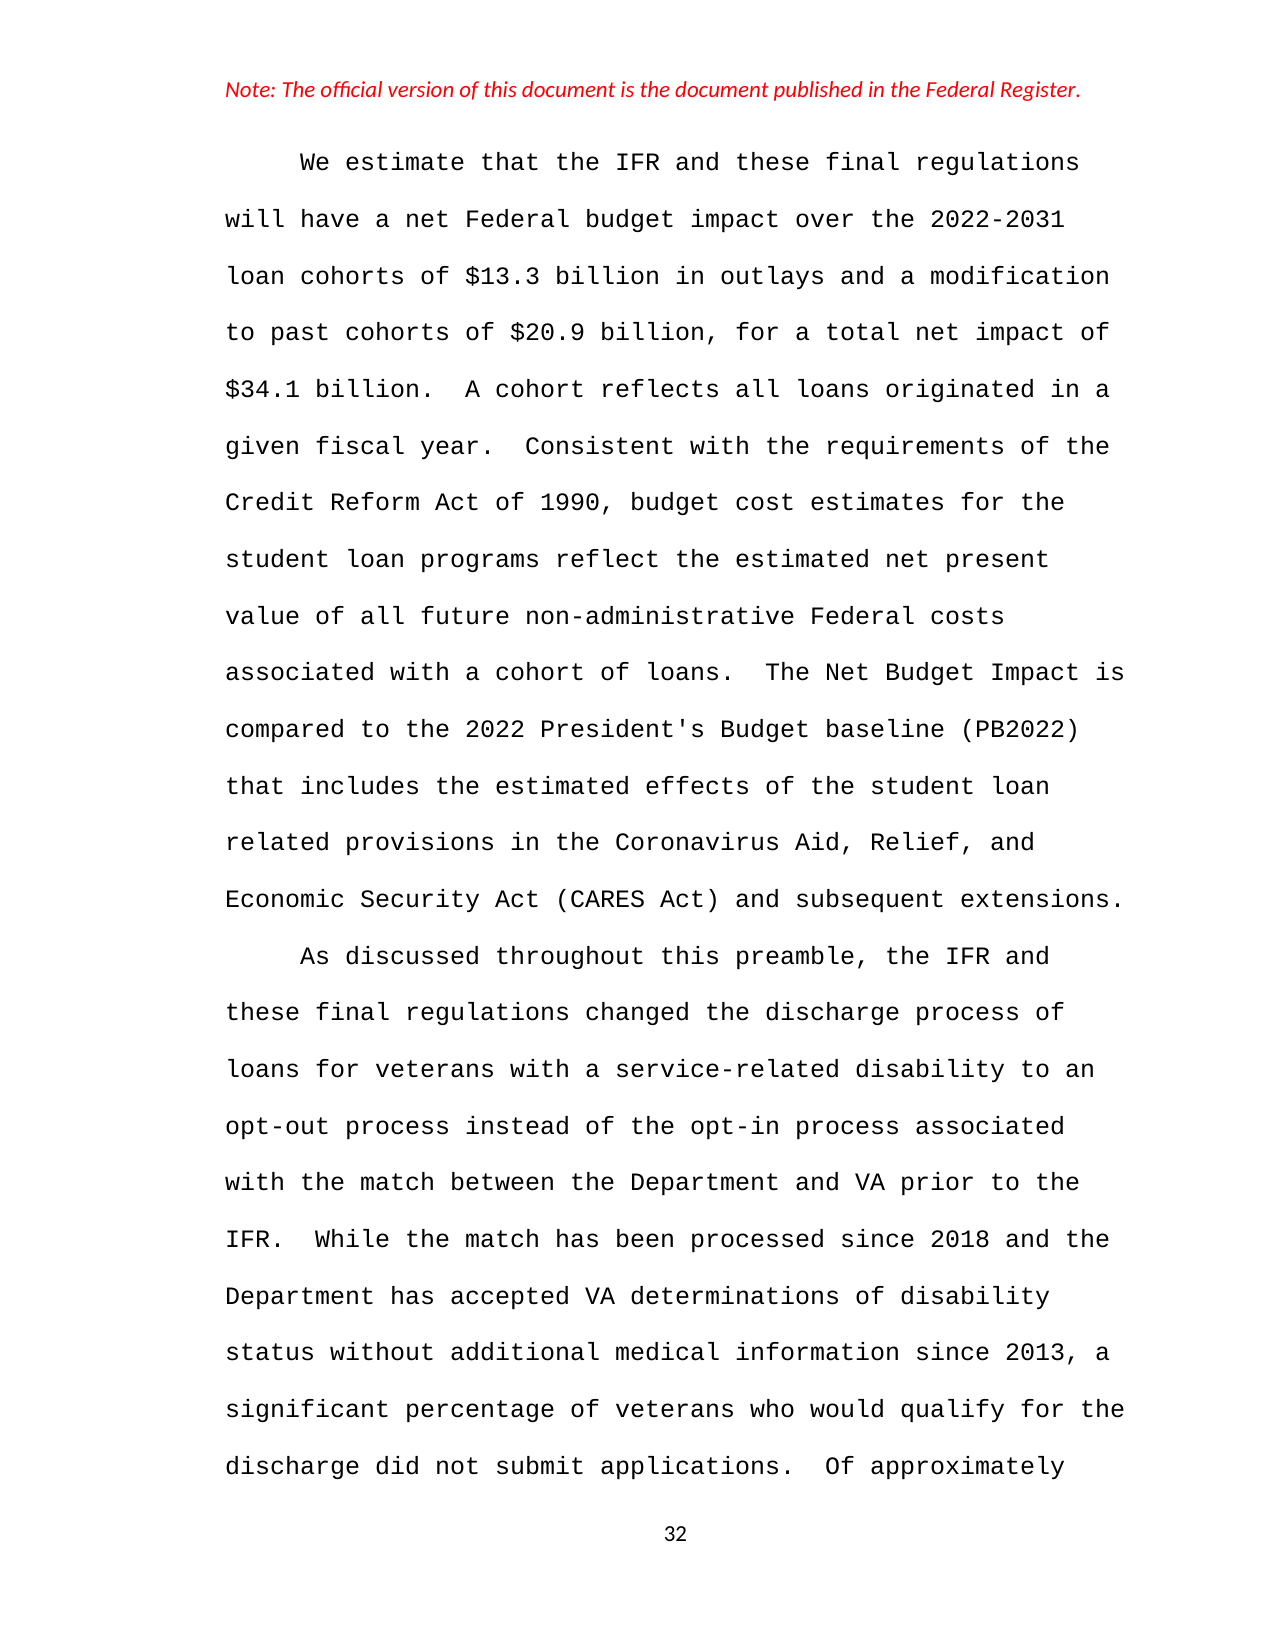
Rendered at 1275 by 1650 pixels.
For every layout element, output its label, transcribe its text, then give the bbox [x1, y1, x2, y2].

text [225, 943, 1125, 1482]
text We estimate that the IFR and these final regulations will have a net Federal budget impact over the 2022-2031 loan cohorts of $13.3 billion in outlays and a modification to past cohorts of $20.9 billion, for a total net impact of $34.1 billion. A cohort reflects all loans originated in a given fiscal year. Consistent with the requirements of the Credit Reform Act of 1990, budget cost estimates for the student loan programs reflect the estimated net present value of all future non-administrative Federal costs associated with a cohort of loans. The Net Budget Impact is compared to the 2022 President's Budget baseline (PB2022) that includes the estimated effects of the student loan related provisions in the Coronavirus Aid, Relief, and Economic Security Act (CARES Act) and subsequent extensions. [225, 150, 1125, 915]
